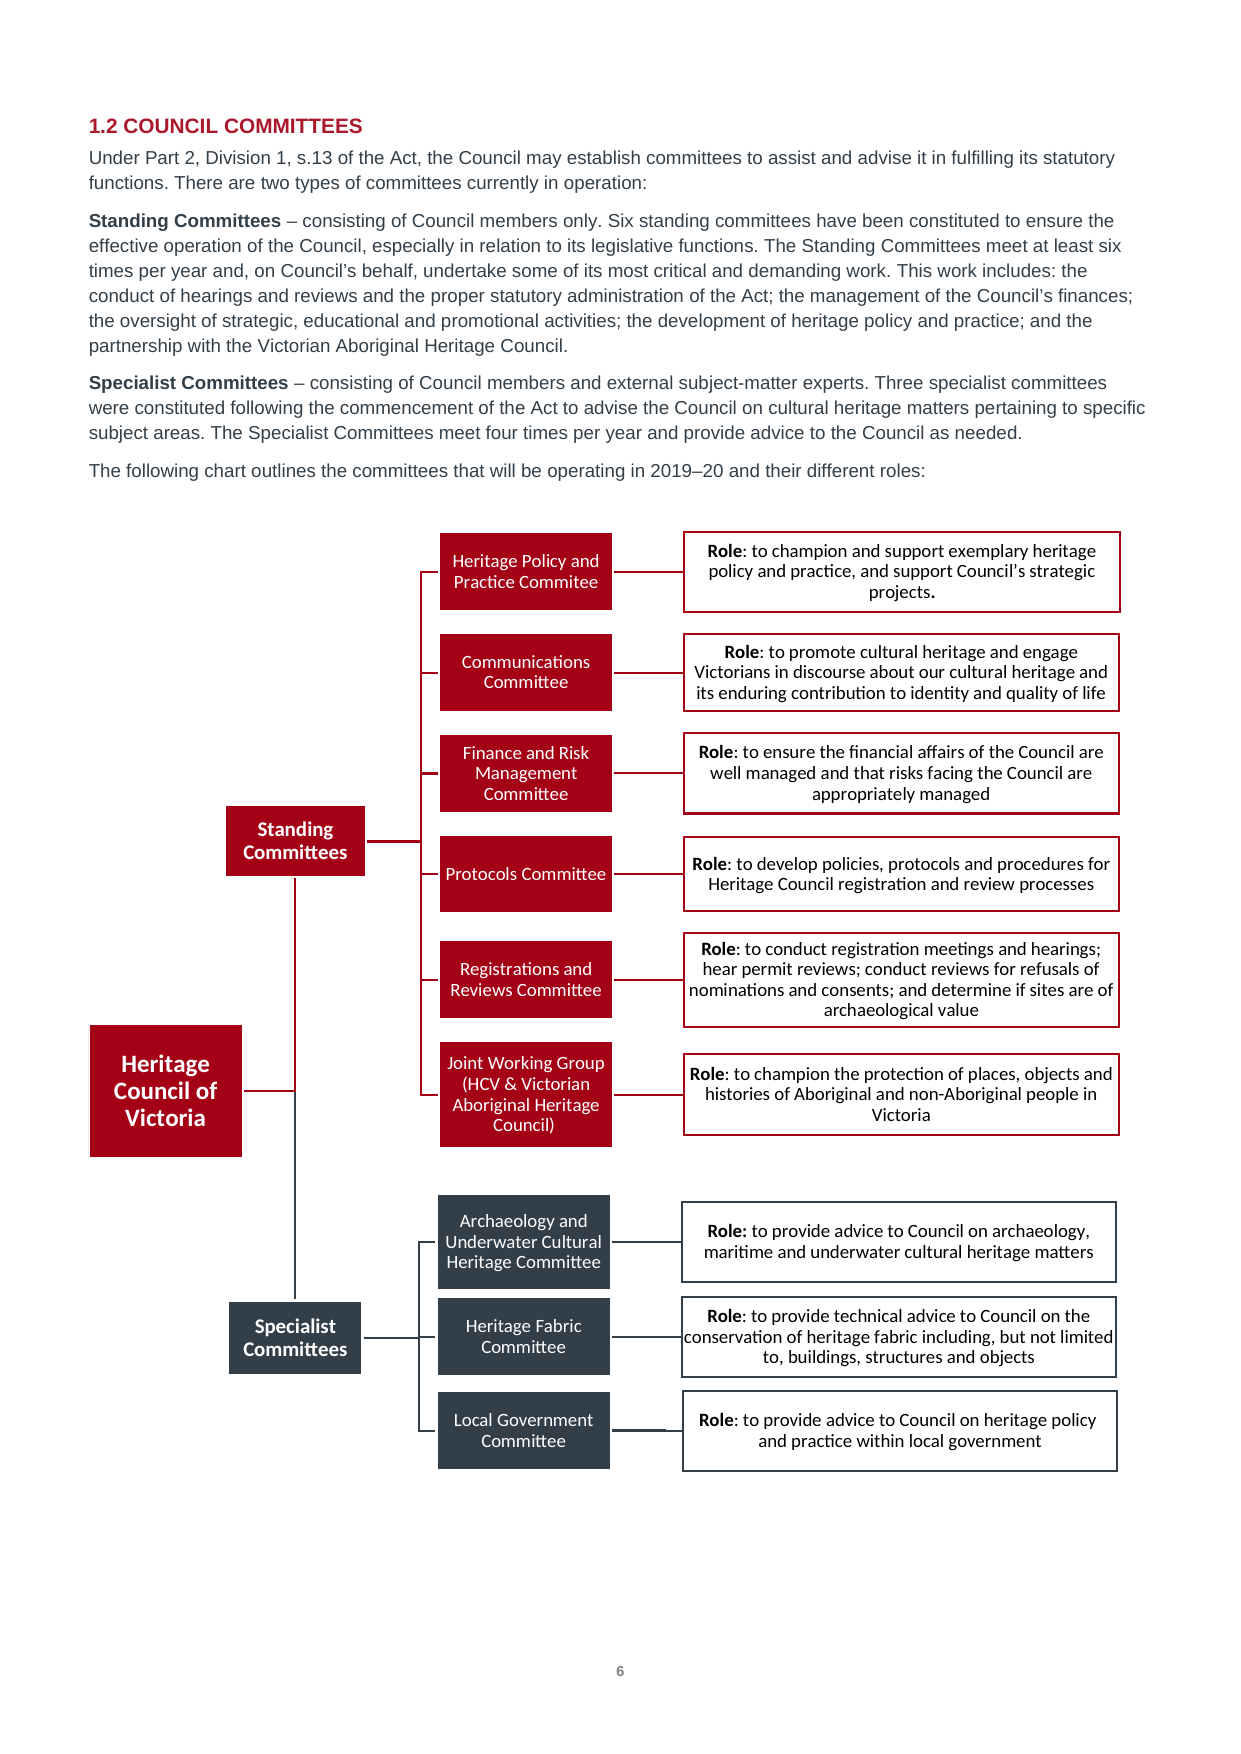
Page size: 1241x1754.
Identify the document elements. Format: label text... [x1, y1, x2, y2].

text Standing Committees – consisting of Council members only. Six standing committees have been constituted to ensure the effective operation of the Council, especially in relation to its legislative functions. The Standing Committees meet at least six times per year and, on Council’s behalf, undertake some of its most critical and demanding work. This work includes: the conduct of hearings and reviews and the proper statutory administration of the Act; the management of the Council’s finances; the oversight of strategic, educational and promotional activities; the development of heritage policy and practice; and the partnership with the Victorian Aboriginal Heritage Council. [88, 206, 1152, 356]
text The following chart outlines the committees that will be operating in 2019–20 and their different roles: [88, 456, 1152, 481]
text 1.2 Council committees [88, 113, 1152, 137]
text Specialist Committees – consisting of Council members and external subject-matter experts. Three specialist committees were constituted following the commencement of the Act to advise the Council on cultural heritage matters pertaining to specific subject areas. The Specialist Committees meet four times per year and provide advice to the Council as needed. [88, 369, 1152, 444]
text Under Part 2, Division 1, s.13 of the Act, the Council may establish committees to assist and advise it in fulfilling its statutory functions. There are two types of committees currently in operation: [88, 144, 1152, 194]
